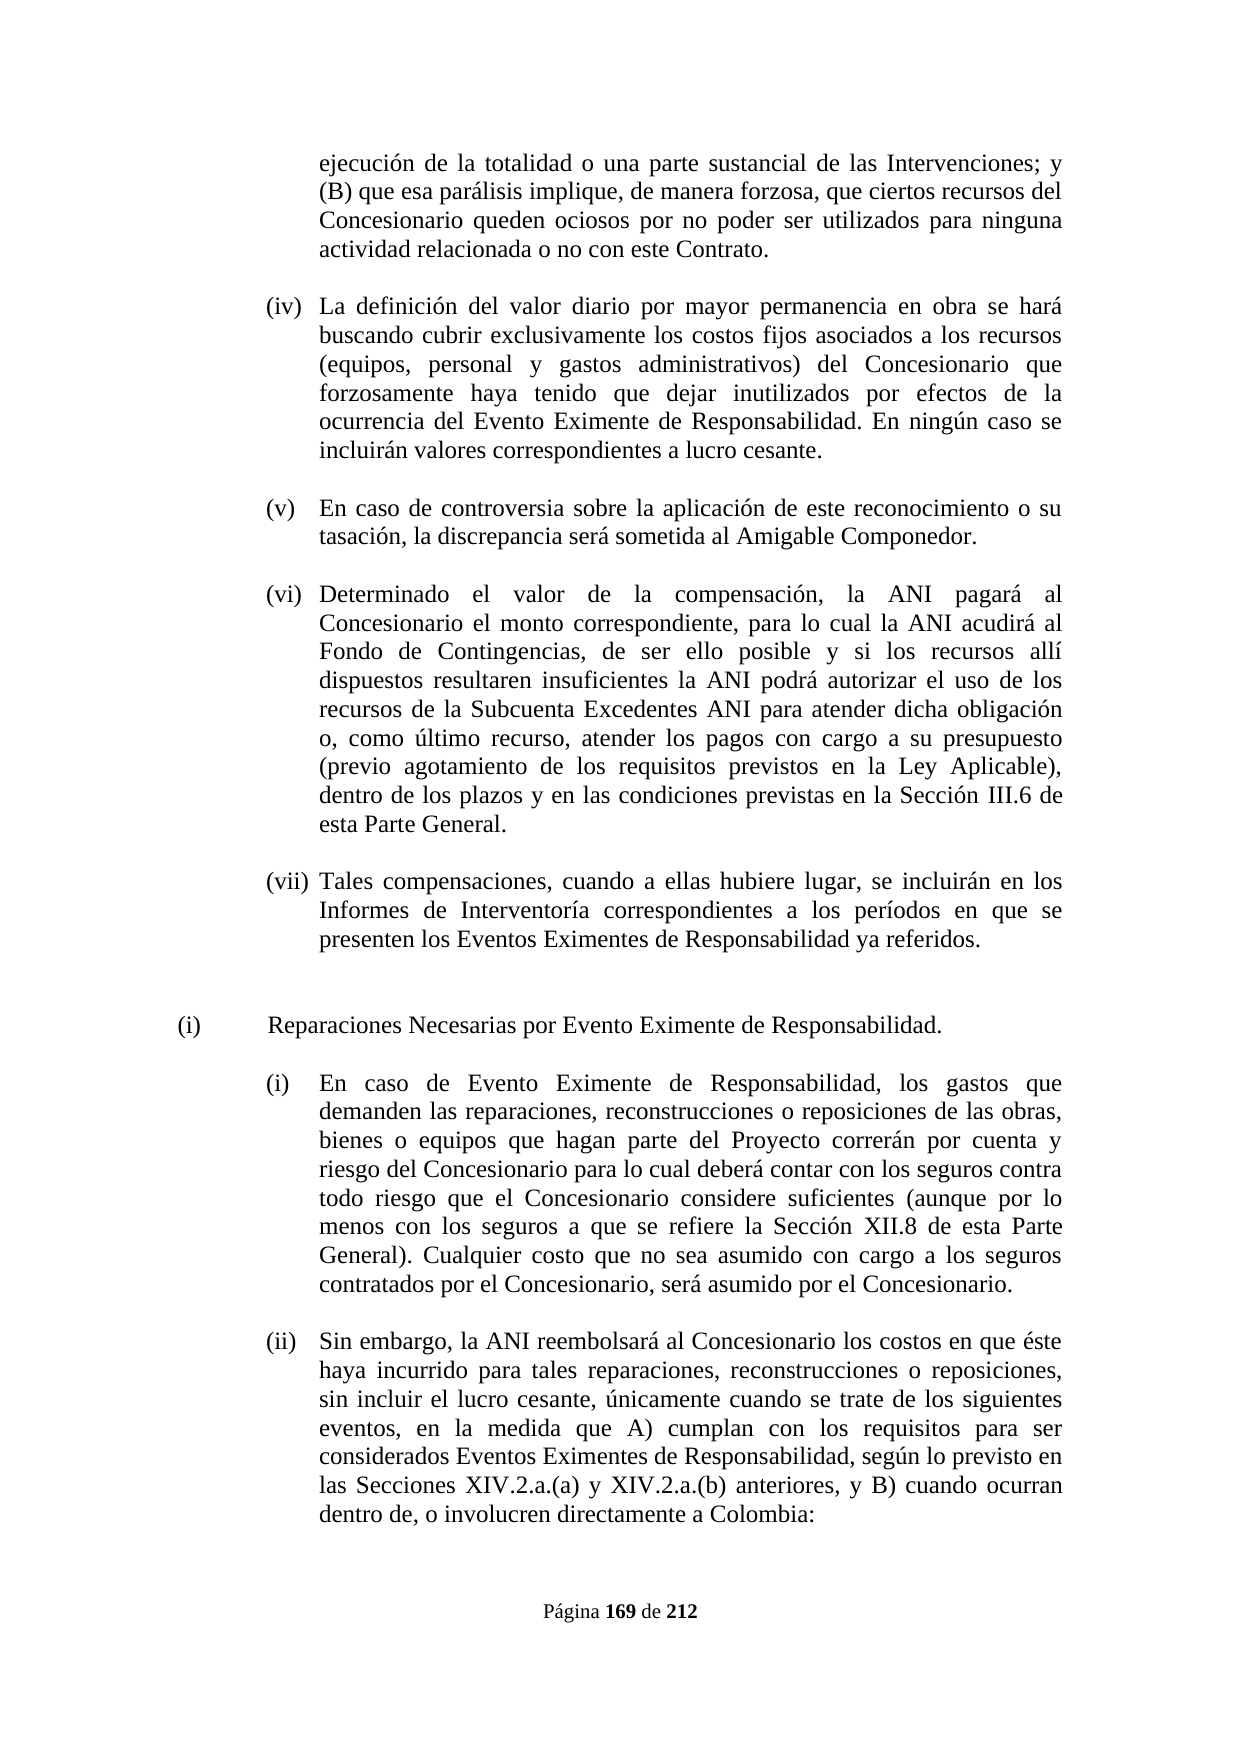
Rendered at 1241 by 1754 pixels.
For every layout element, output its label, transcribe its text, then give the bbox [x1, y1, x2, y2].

text Reparaciones Necesarias por Evento Eximente de Responsabilidad. [177, 1010, 1063, 1039]
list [266, 148, 1063, 263]
list En caso de Evento Eximente de Responsabilidad, los gastos que demanden las reparaciones, reconstrucciones o reposiciones de las obras, bienes o equipos que hagan parte del Proyecto correrán por cuenta y riesgo del Concesionario para lo cual deberá contar con los seguros contra todo riesgo que el Concesionario considere suficientes (aunque por lo menos con los seguros a que se refiere la Sección 12.8 de esta Parte General). Cualquier costo que no sea asumido con cargo a los seguros contratados por el Concesionario, será asumido por el Concesionario. [266, 1068, 1063, 1298]
list En caso de controversia sobre la aplicación de este reconocimiento o su tasación, la discrepancia será sometida al Amigable Componedor. [266, 493, 1063, 550]
list Sin embargo, la ANI reembolsará al Concesionario los costos en que éste haya incurrido para tales reparaciones, reconstrucciones o reposiciones, sin incluir el lucro cesante, únicamente cuando se trate de los siguientes eventos, en la medida que A) cumplan con los requisitos para ser considerados Eventos Eximentes de Responsabilidad, según lo previsto en las Secciones 14.2(a) y 14.2(b) anteriores, y B) cuando ocurran dentro de, o involucren directamente a Colombia: [266, 1326, 1063, 1528]
list Determinado el valor de la compensación, la ANI pagará al Concesionario el monto correspondiente, para lo cual la ANI acudirá al Fondo de Contingencias, de ser ello posible y si los recursos allí dispuestos resultaren insuficientes la ANI podrá autorizar el uso de los recursos de la Subcuenta Excedentes ANI para atender dicha obligación o, como último recurso, atender los pagos con cargo a su presupuesto (previo agotamiento de los requisitos previstos en la Ley Aplicable), dentro de los plazos y en las condiciones previstas en la Sección 3.6 de esta Parte General. [266, 579, 1063, 838]
list La definición del valor diario por mayor permanencia en obra se hará buscando cubrir exclusivamente los costos fijos asociados a los recursos (equipos, personal y gastos administrativos) del Concesionario que forzosamente haya tenido que dejar inutilizados por efectos de la ocurrencia del Evento Eximente de Responsabilidad. En ningún caso se incluirán valores correspondientes a lucro cesante. [266, 291, 1063, 464]
list Tales compensaciones, cuando a ellas hubiere lugar, se incluirán en los Informes de Interventoría correspondientes a los períodos en que se presenten los Eventos Eximentes de Responsabilidad ya referidos. [266, 866, 1063, 953]
